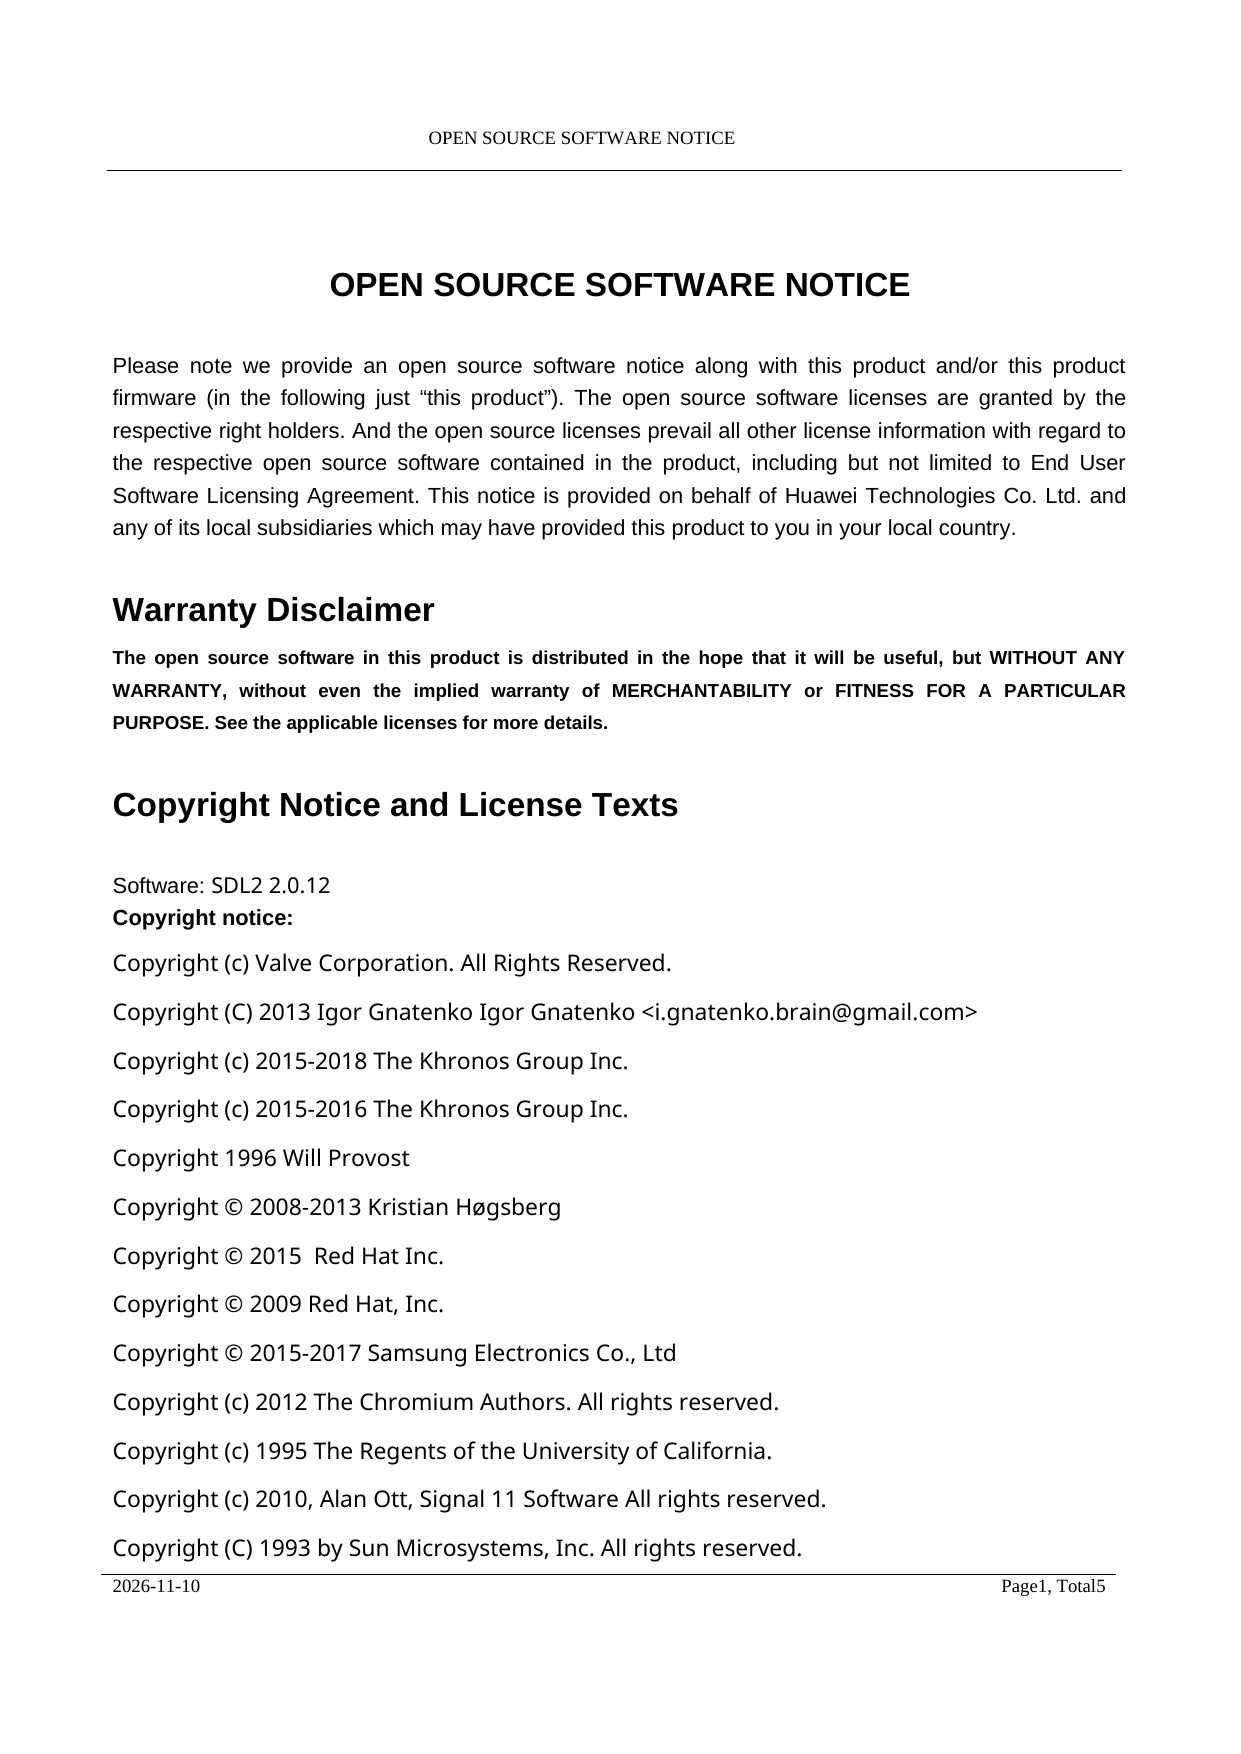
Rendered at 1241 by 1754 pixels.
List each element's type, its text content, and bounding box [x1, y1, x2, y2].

text Copyright Notice and License Texts [112, 771, 1128, 836]
text OPEN SOURCE SOFTWARE NOTICE [112, 251, 1128, 316]
text The open source software in this product is distributed in the hope that it will be useful, but WITHOUT ANY WARRANTY, without even the implied warranty of MERCHANTABILITY or FITNESS FOR A PARTICULAR PURPOSE. See the applicable licenses for more details. [112, 641, 1128, 739]
text Warranty Disclaimer [112, 576, 1128, 641]
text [112, 947, 1128, 1564]
text Please note we provide an open source software notice along with this product and/or this product firmware (in the following just “this product”). The open source software licenses are granted by the respective right holders. And the open source licenses prevail all other license information with regard to the respective open source software contained in the product, including but not limited to End User Software Licensing Agreement. This notice is provided on behalf of Huawei Technologies Co. Ltd. and any of its local subsidiaries which may have provided this product to you in your local country. [112, 349, 1128, 544]
text Copyright notice: [112, 901, 1128, 934]
text Software: SDL2 2.0.12 [112, 869, 1128, 901]
